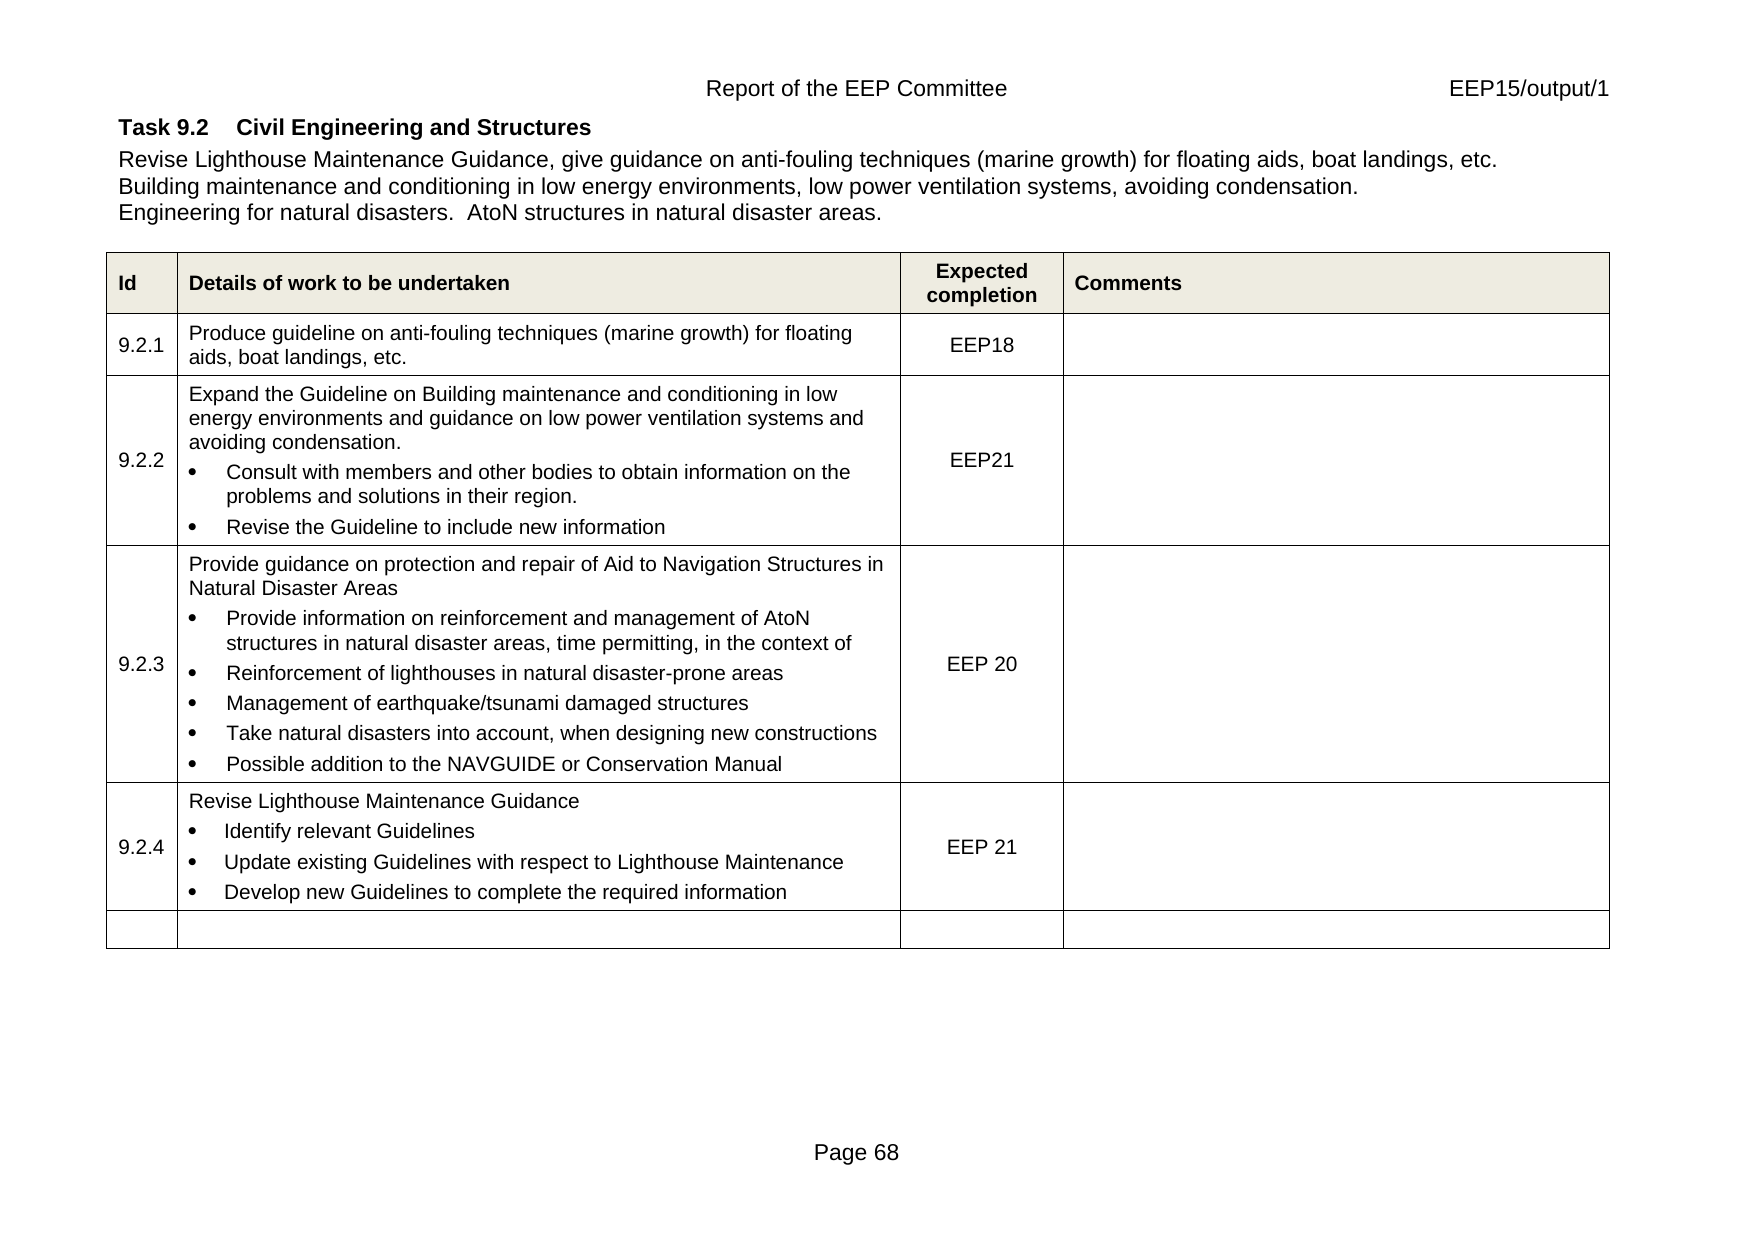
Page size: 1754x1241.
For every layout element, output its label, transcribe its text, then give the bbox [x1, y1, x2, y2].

table_cell 9.2.3 [107, 546, 177, 782]
table_header Expected completion [901, 253, 1063, 313]
table_cell Revise Lighthouse Maintenance Guidance Identify relevant Guidelines Update existing Guidelines with respect to Lighthouse Maintenance Develop new Guidelines to complete the required information [178, 783, 900, 910]
table_cell [178, 911, 900, 948]
table_header Details of work to be undertaken [178, 253, 900, 313]
table_cell [901, 911, 1063, 948]
table_cell 9.2.4 [107, 783, 177, 910]
text Revise Lighthouse Maintenance Guidance, give guidance on anti-fouling techniques (marine growth) for floating aids, boat landings, etc. [118, 146, 1606, 173]
table_cell Produce guideline on anti-fouling techniques (marine growth) for floating aids, boat landings, etc. [178, 314, 900, 375]
text Building maintenance and conditioning in low energy environments, low power ventilation systems, avoiding condensation. [118, 173, 1606, 199]
table_cell Expand the Guideline on Building maintenance and conditioning in low energy environments and guidance on low power ventilation systems and avoiding condensation. Consult with members and other bodies to obtain information on the problems and solutions in their region. Revise the Guideline to include new information [178, 376, 900, 545]
table_header Id [107, 253, 177, 313]
table_cell [1064, 783, 1609, 910]
table_cell [1064, 911, 1609, 948]
table_cell [1064, 546, 1609, 782]
table_cell EEP18 [901, 314, 1063, 375]
table_cell [1064, 314, 1609, 375]
table_cell 9.2.2 [107, 376, 177, 545]
table_cell EEP 20 [901, 546, 1063, 782]
table_header Comments [1064, 253, 1609, 313]
table_cell 9.2.1 [107, 314, 177, 375]
table_cell [1064, 376, 1609, 545]
subtitle Task 9.2 Civil Engineering and Structures [118, 114, 1606, 140]
table_cell [107, 911, 177, 948]
table_cell EEP 21 [901, 783, 1063, 910]
text Engineering for natural disasters. AtoN structures in natural disaster areas. [118, 199, 1606, 226]
table_cell EEP21 [901, 376, 1063, 545]
table_cell Provide guidance on protection and repair of Aid to Navigation Structures in Natural Disaster Areas Provide information on reinforcement and management of AtoN structures in natural disaster areas, time permitting, in the context of Reinforcement of lighthouses in natural disaster-prone areas Management of earthquake/tsunami damaged structures Take natural disasters into account, when designing new constructions Possible addition to the NAVGUIDE or Conservation Manual [178, 546, 900, 782]
